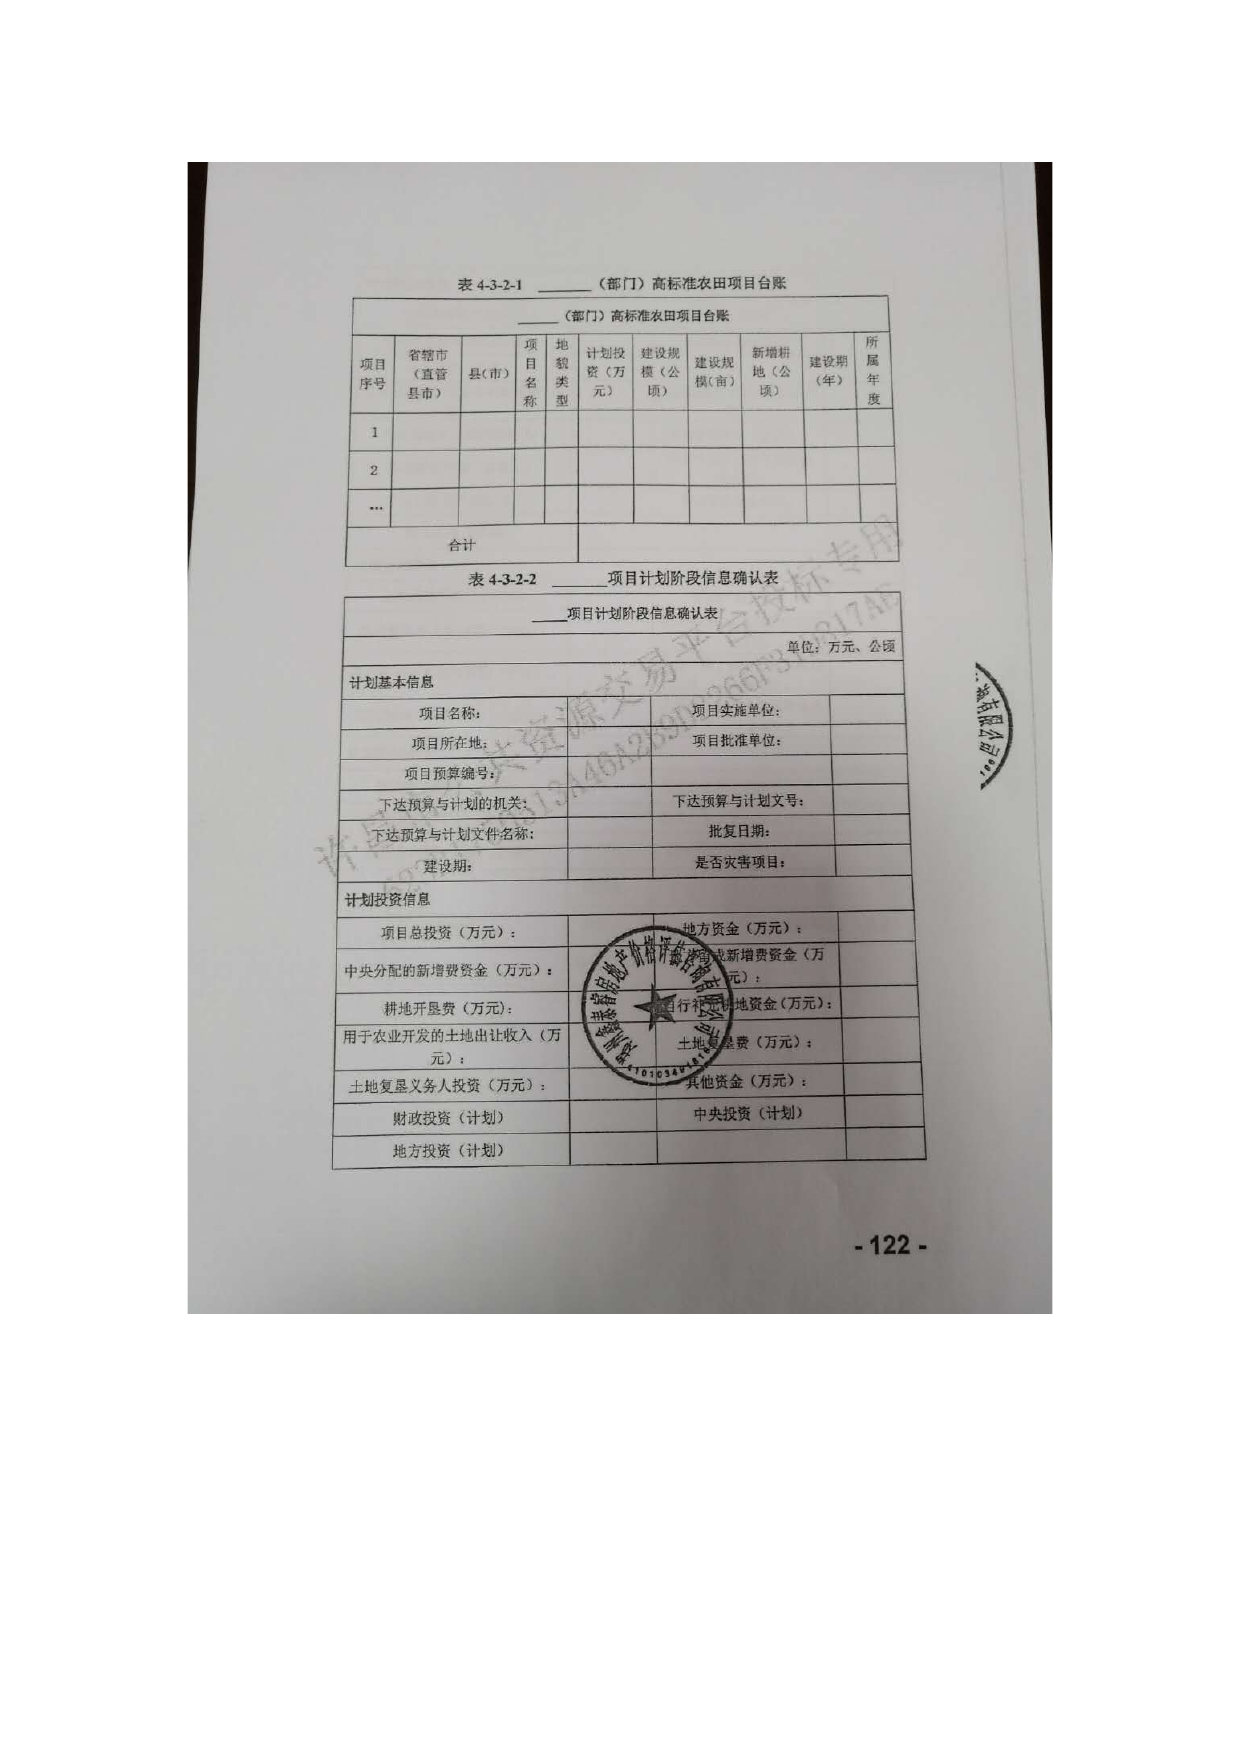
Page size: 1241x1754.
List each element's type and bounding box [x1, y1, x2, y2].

picture [187, 162, 1053, 1314]
